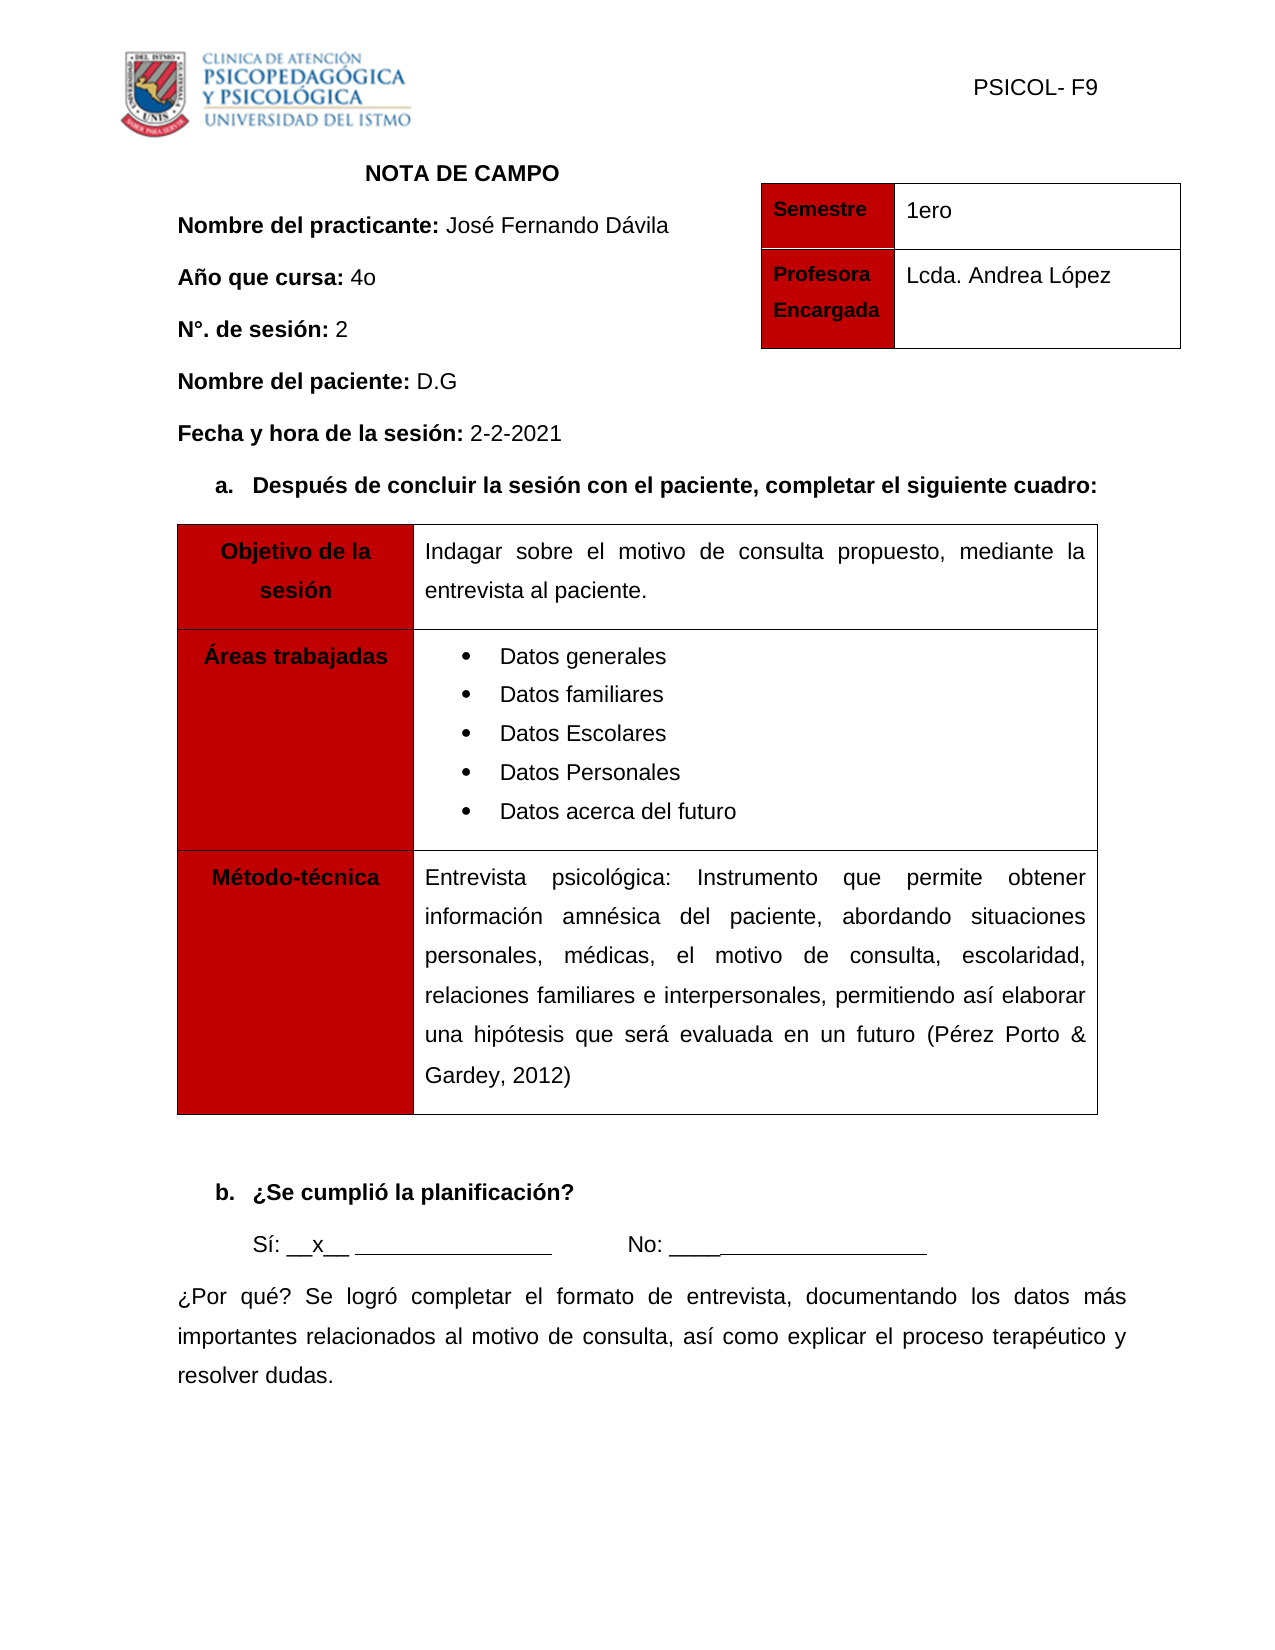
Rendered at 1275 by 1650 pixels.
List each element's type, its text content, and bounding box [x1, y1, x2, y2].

text Nombre del paciente: D.G [177, 368, 1127, 394]
text NOTA DE CAMPO [177, 160, 1127, 187]
table_header Objetivo de la sesión [178, 525, 413, 629]
table_header Indagar sobre el motivo de consulta propuesto, mediante la entrevista al paciente. [414, 525, 1097, 629]
text Sí: __x__ No: ____ [252, 1231, 1127, 1258]
table_cell Áreas trabajadas [178, 630, 413, 850]
table_cell Datos generales Datos familiares Datos Escolares Datos Personales Datos acerca del futuro [414, 630, 1097, 850]
table_cell Profesora Encargada [762, 250, 894, 348]
list ¿Se cumplió la planificación? [215, 1179, 1127, 1206]
table_cell Lcda. Andrea López [895, 250, 1180, 348]
text N°. de sesión: 2 [177, 316, 761, 342]
table_header 1ero [895, 184, 1180, 248]
table_header Semestre [762, 184, 894, 248]
list Después de concluir la sesión con el paciente, completar el siguiente cuadro: [215, 472, 1127, 498]
text Fecha y hora de la sesión: 2-2-2021 [177, 420, 1127, 446]
text Año que cursa: 4o [177, 264, 761, 291]
picture [65, 20, 437, 148]
table_cell Método-técnica [178, 851, 413, 1114]
text Nombre del practicante: José Fernando Dávila [177, 212, 761, 238]
table_cell Entrevista psicológica: Instrumento que permite obtener información amnésica del paciente, abordando situaciones personales, médicas, el motivo de consulta, escolaridad, relaciones familiares e interpersonales, permitiendo así elaborar una hipótesis que será evaluada en un futuro [414, 851, 1097, 1114]
text ¿Por qué? Se logró completar el formato de entrevista, documentando los datos más importantes relacionados al motivo de consulta, así como explicar el proceso terapéutico y resolver dudas. [177, 1283, 1127, 1388]
